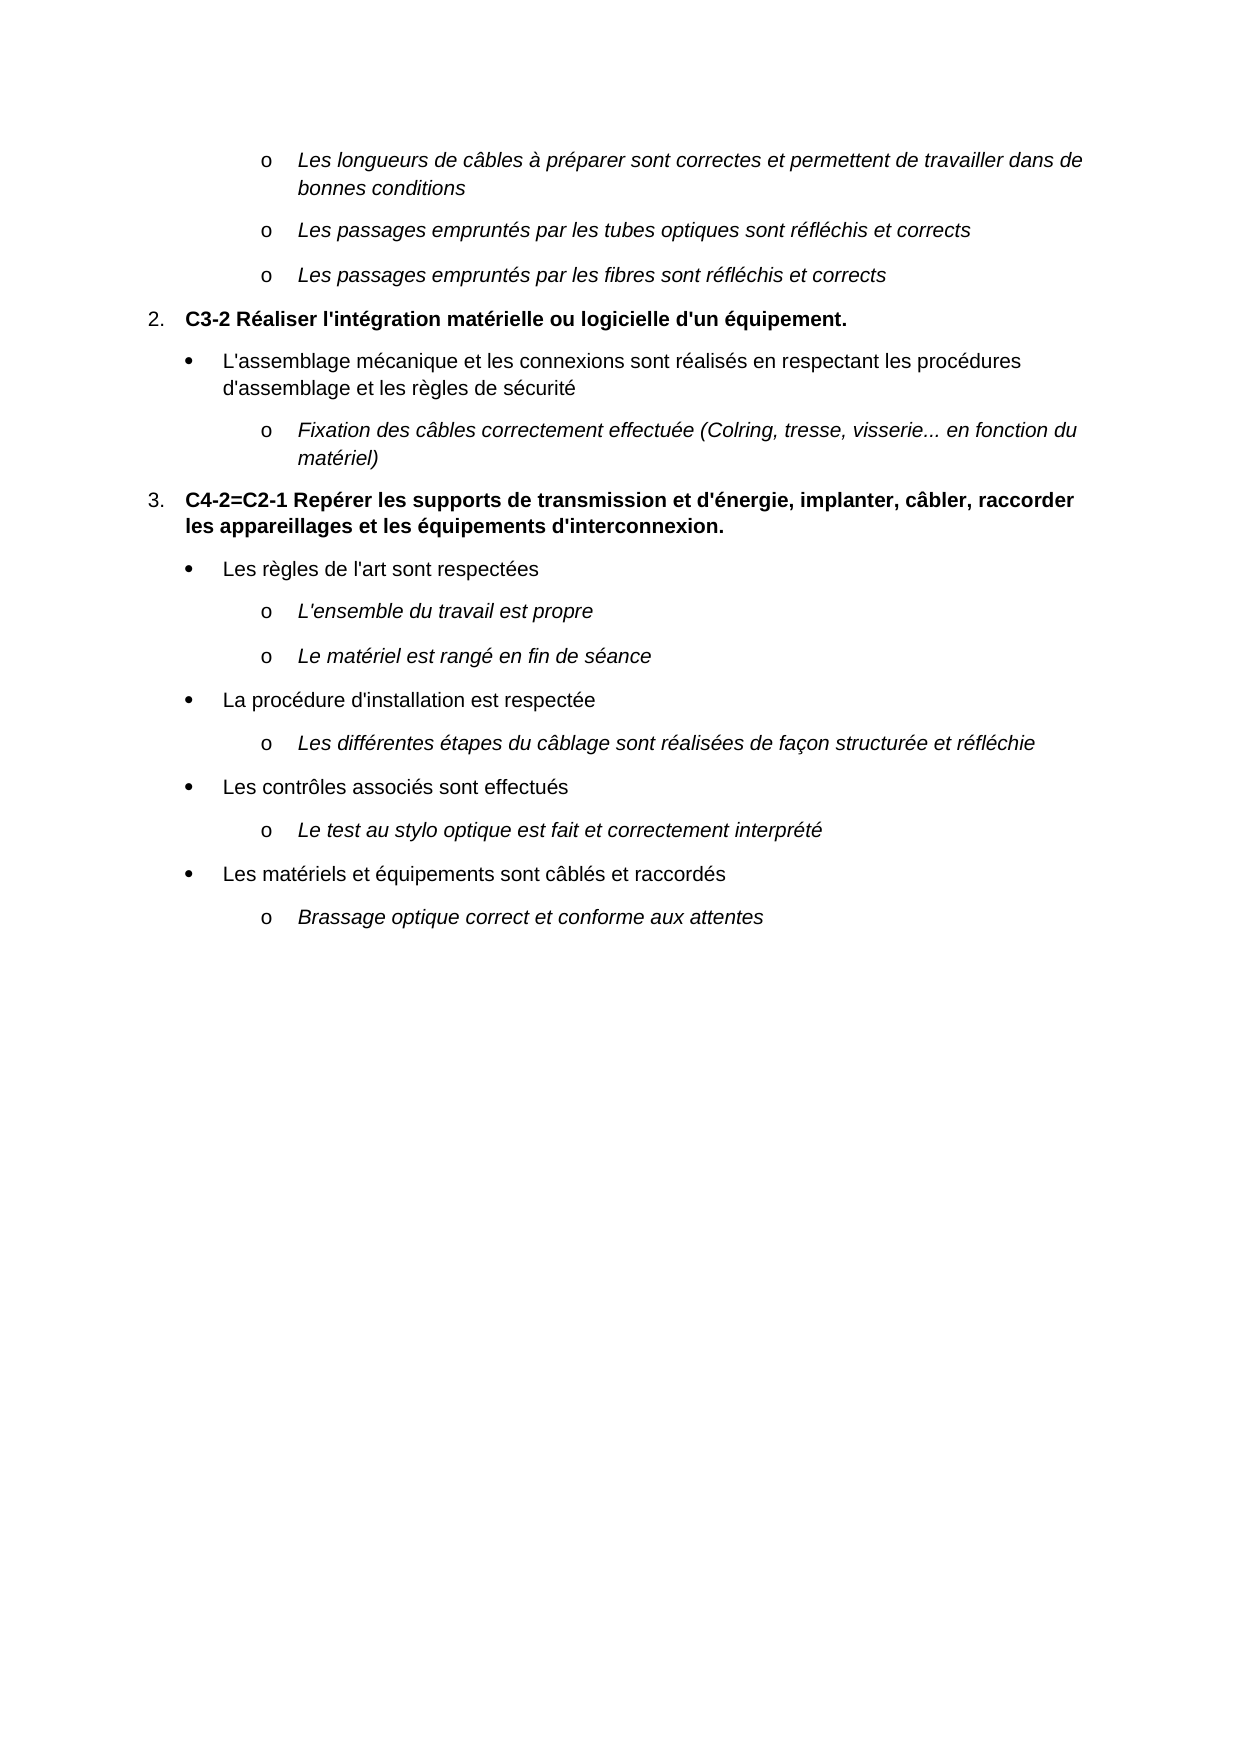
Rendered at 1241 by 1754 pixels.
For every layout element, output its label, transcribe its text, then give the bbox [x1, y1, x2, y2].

list Le matériel est rangé en fin de séance [260, 643, 1092, 669]
list L'assemblage mécanique et les connexions sont réalisés en respectant les procédures d'assemblage et les règles de sécurité [185, 349, 1092, 399]
list Les longueurs de câbles à préparer sont correctes et permettent de travailler dans de bonnes conditions [260, 148, 1092, 199]
list C3-2 Réaliser l'intégration matérielle ou logicielle d'un équipement. [148, 307, 1092, 331]
list Les contrôles associés sont effectués [185, 775, 1092, 799]
list Le test au stylo optique est fait et correctement interprété [260, 818, 1092, 843]
list La procédure d'installation est respectée [185, 688, 1092, 712]
list Les passages empruntés par les tubes optiques sont réfléchis et corrects [260, 218, 1092, 244]
list Les matériels et équipements sont câblés et raccordés [185, 862, 1092, 886]
list L'ensemble du travail est propre [260, 599, 1092, 625]
list Les différentes étapes du câblage sont réalisées de façon structurée et réfléchie [260, 731, 1092, 756]
list C4-2=C2-1 Repérer les supports de transmission et d'énergie, implanter, câbler, raccorder les appareillages et les équipements d'interconnexion. [148, 488, 1092, 538]
list Les règles de l'art sont respectées [185, 556, 1092, 580]
list Les passages empruntés par les fibres sont réfléchis et corrects [260, 262, 1092, 288]
list Fixation des câbles correctement effectuée (Colring, tresse, visserie... en fonction du matériel) [260, 418, 1092, 469]
list Brassage optique correct et conforme aux attentes [260, 905, 1092, 931]
